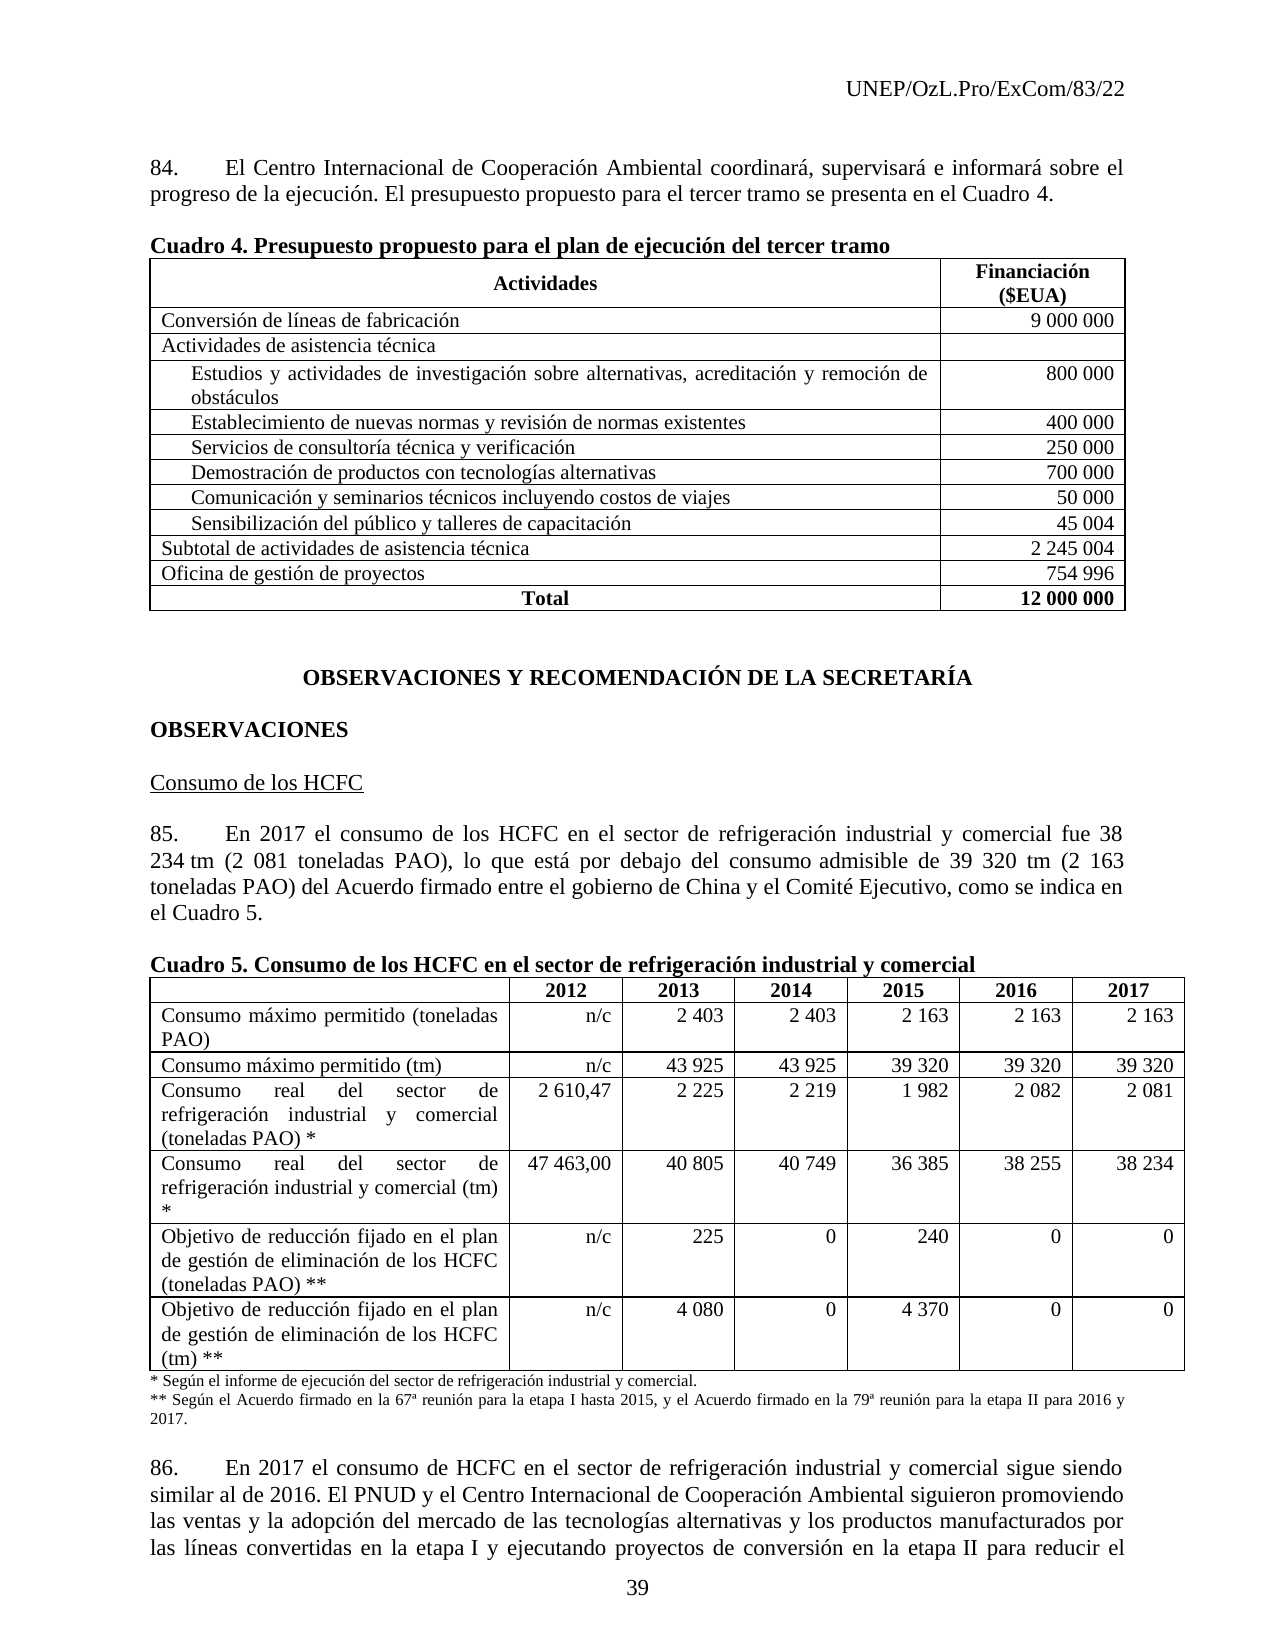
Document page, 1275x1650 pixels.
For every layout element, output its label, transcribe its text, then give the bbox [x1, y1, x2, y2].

table_cell 9 000 000 [941, 308, 1124, 332]
table_cell Oficina de gestión de proyectos [151, 561, 940, 585]
table_cell 0 [735, 1224, 847, 1296]
table_cell 2 081 [1073, 1078, 1184, 1150]
subtitle En 2017 el consumo de los HCFC en el sector de refrigeración industrial y comercial fue 38 234 tm (2 081 toneladas PAO), lo que está por debajo del consumo admisible de 39 320 tm (2 163 toneladas PAO) del Acuerdo firmado entre el gobierno de China y el Comité Ejecutivo, como se indica en el Cuadro 5. [150, 820, 1125, 926]
text ** Según el Acuerdo firmado en la 67ª reunión para la etapa I hasta 2015, y el Acuerdo firmado en la 79ª reunión para la etapa II para 2016 y 2017. [150, 1390, 1125, 1428]
table_cell 2 403 [735, 1003, 847, 1051]
table_cell 45 004 [941, 510, 1124, 534]
table_cell 4 370 [848, 1298, 959, 1369]
table_cell 2 163 [848, 1003, 959, 1051]
table_cell 4 080 [623, 1298, 734, 1369]
table_cell Conversión de líneas de fabricación [151, 308, 940, 332]
table_cell Sensibilización del público y talleres de capacitación [151, 510, 940, 534]
table_cell 47 463,00 [510, 1151, 622, 1223]
table_header Financiación ($EUA) [941, 259, 1124, 307]
table_cell 2 163 [960, 1003, 1072, 1051]
table_header 2017 [1073, 978, 1184, 1002]
table_cell 38 255 [960, 1151, 1072, 1223]
table_cell Objetivo de reducción fijado en el plan de gestión de eliminación de los HCFC (toneladas PAO) ** [151, 1224, 509, 1296]
table_cell 2 082 [960, 1078, 1072, 1150]
table_cell 39 320 [1073, 1053, 1184, 1077]
table_cell 0 [1073, 1224, 1184, 1296]
subtitle El Centro Internacional de Cooperación Ambiental coordinará, supervisará e informará sobre el progreso de la ejecución. El presupuesto propuesto para el tercer tramo se presenta en el Cuadro 4. [150, 154, 1125, 207]
table_cell 0 [735, 1298, 847, 1369]
table_cell n/c [510, 1298, 622, 1369]
table_cell 43 925 [623, 1053, 734, 1077]
table_cell [941, 334, 1124, 360]
table_cell Demostración de productos con tecnologías alternativas [151, 460, 940, 484]
table_cell Consumo real del sector de refrigeración industrial y comercial (toneladas PAO) * [151, 1078, 509, 1150]
table_cell Consumo máximo permitido (tm) [151, 1053, 509, 1077]
table_cell Actividades de asistencia técnica [151, 334, 940, 360]
table_cell 0 [960, 1224, 1072, 1296]
table_cell 2 245 004 [941, 536, 1124, 559]
table_cell Estudios y actividades de investigación sobre alternativas, acreditación y remoción de obstáculos [151, 361, 940, 409]
table_cell Total [151, 586, 940, 610]
table_cell 12 000 000 [941, 586, 1124, 610]
text OBSERVACIONES Y RECOMENDACIÓN DE LA SECRETARÍA [150, 663, 1125, 690]
table_cell 43 925 [735, 1053, 847, 1077]
table_cell 39 320 [848, 1053, 959, 1077]
table_cell Servicios de consultoría técnica y verificación [151, 435, 940, 459]
table_cell Consumo real del sector de refrigeración industrial y comercial (tm) * [151, 1151, 509, 1223]
table_cell Comunicación y seminarios técnicos incluyendo costos de viajes [151, 485, 940, 509]
text Cuadro 5. Consumo de los HCFC en el sector de refrigeración industrial y comercial [150, 951, 1125, 977]
table_cell 754 996 [941, 561, 1124, 585]
table_header 2013 [623, 978, 734, 1002]
table_cell n/c [510, 1053, 622, 1077]
table_cell 50 000 [941, 485, 1124, 509]
table_cell 1 982 [848, 1078, 959, 1150]
table_cell 225 [623, 1224, 734, 1296]
table_cell 2 610,47 [510, 1078, 622, 1150]
table_cell 240 [848, 1224, 959, 1296]
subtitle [150, 1454, 1125, 1560]
table_cell 800 000 [941, 361, 1124, 409]
text * Según el informe de ejecución del sector de refrigeración industrial y comercial. [150, 1371, 1125, 1390]
table_cell 0 [960, 1298, 1072, 1369]
table_header 2014 [735, 978, 847, 1002]
table_cell Establecimiento de nuevas normas y revisión de normas existentes [151, 410, 940, 434]
table_cell 2 403 [623, 1003, 734, 1051]
table_cell 250 000 [941, 435, 1124, 459]
table_header 2012 [510, 978, 622, 1002]
table_cell Subtotal de actividades de asistencia técnica [151, 536, 940, 559]
table_cell 2 219 [735, 1078, 847, 1150]
table_cell 400 000 [941, 410, 1124, 434]
table_cell 2 225 [623, 1078, 734, 1150]
table_cell 36 385 [848, 1151, 959, 1223]
table_header Actividades [151, 259, 940, 307]
text Cuadro 4. Presupuesto propuesto para el plan de ejecución del tercer tramo [150, 232, 1125, 258]
table_cell n/c [510, 1003, 622, 1051]
table_cell 39 320 [960, 1053, 1072, 1077]
table_cell 38 234 [1073, 1151, 1184, 1223]
table_header [151, 978, 509, 1002]
table_cell 0 [1073, 1298, 1184, 1369]
table_cell 40 749 [735, 1151, 847, 1223]
table_cell 2 163 [1073, 1003, 1184, 1051]
table_header 2016 [960, 978, 1072, 1002]
table_cell Consumo máximo permitido (toneladas PAO) [151, 1003, 509, 1051]
table_cell 40 805 [623, 1151, 734, 1223]
table_cell 700 000 [941, 460, 1124, 484]
text OBSERVACIONES [150, 716, 1125, 743]
table_header 2015 [848, 978, 959, 1002]
table_cell Objetivo de reducción fijado en el plan de gestión de eliminación de los HCFC (tm) ** [151, 1298, 509, 1369]
text Consumo de los HCFC [150, 769, 1125, 795]
table_cell n/c [510, 1224, 622, 1296]
